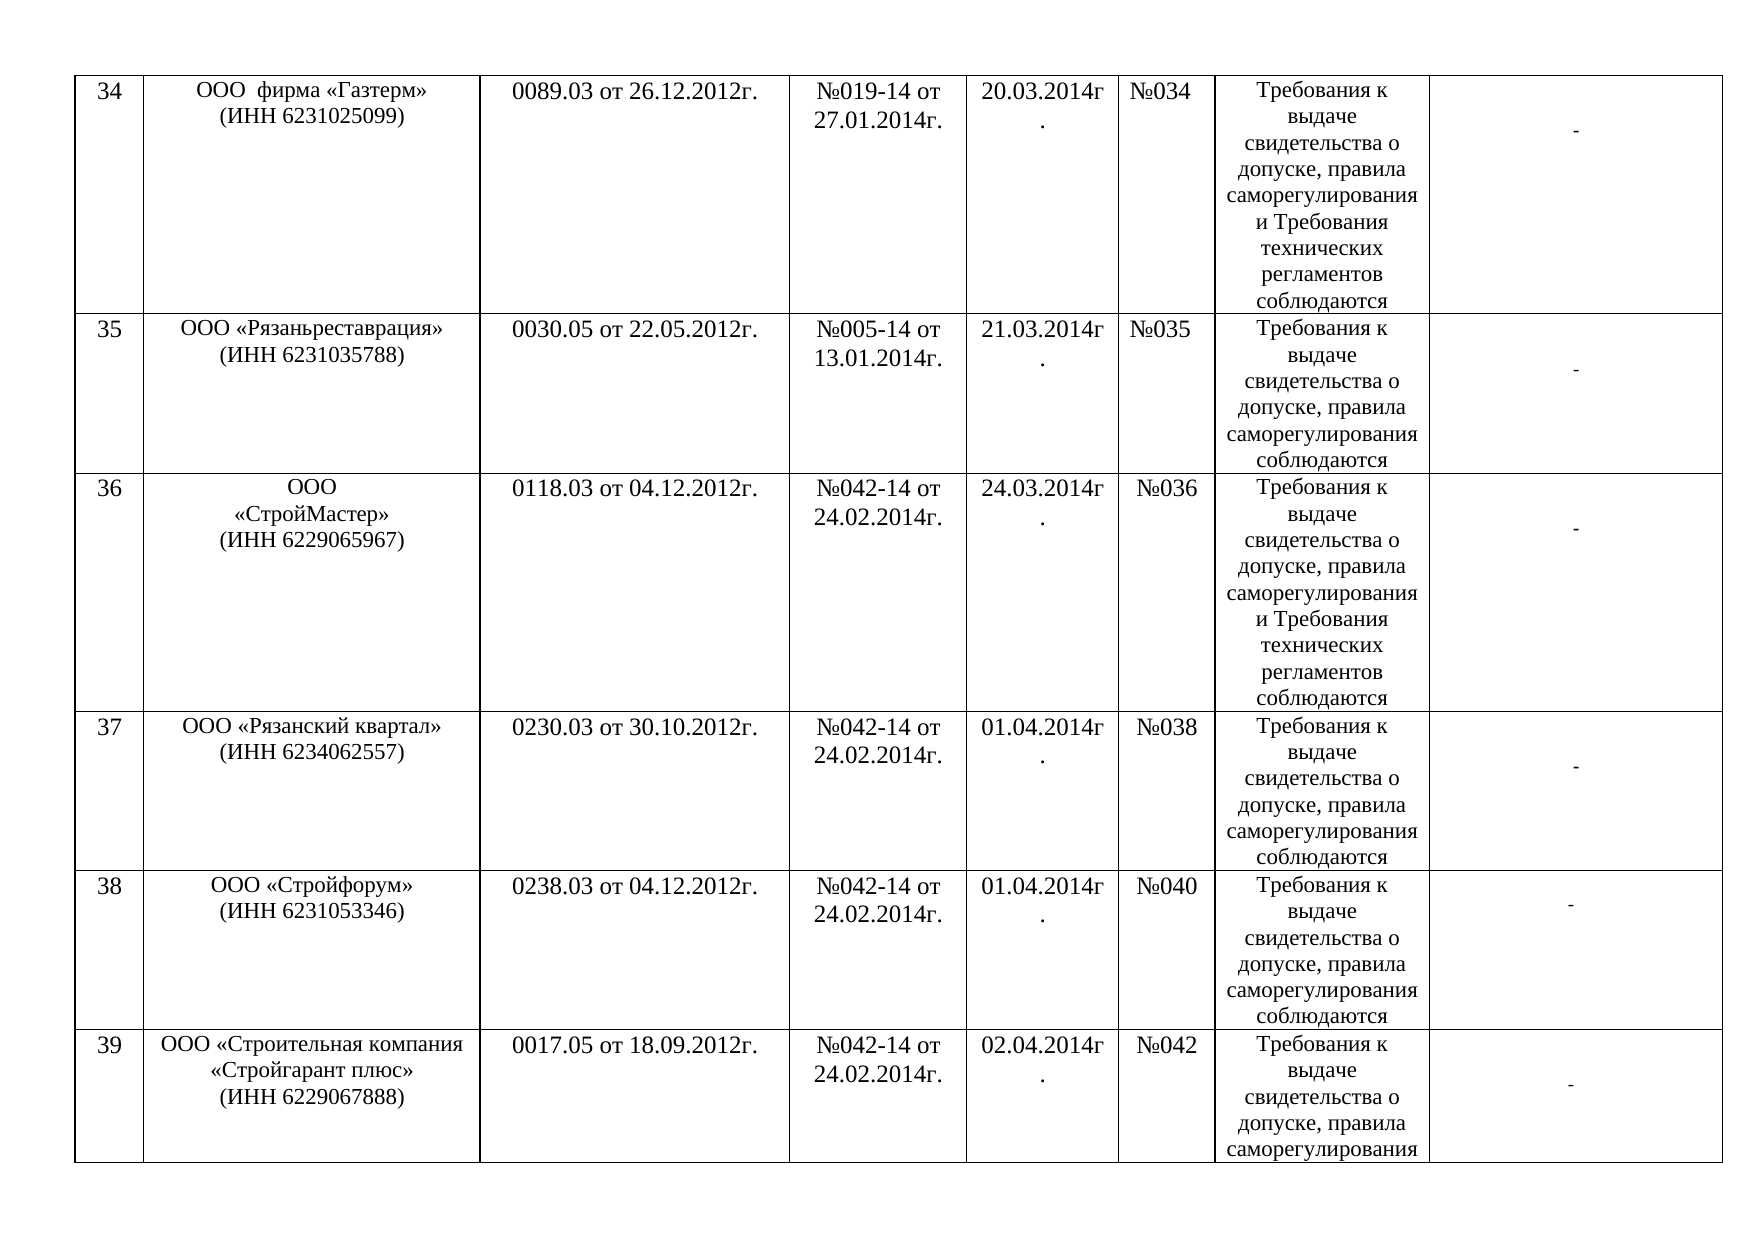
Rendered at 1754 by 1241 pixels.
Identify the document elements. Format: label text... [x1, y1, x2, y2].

table_cell №042-14 от 24.02.2014г. [790, 474, 966, 711]
table_cell 0230.03 от 30.10.2012г. [481, 712, 789, 870]
table_cell 0118.03 от 04.12.2012г. [481, 474, 789, 711]
table_cell №040 [1119, 871, 1214, 1029]
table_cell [790, 1030, 966, 1162]
table_cell №038 [1119, 712, 1214, 870]
table_cell №035 [1119, 314, 1214, 472]
table_cell №005-14 от 13.01.2014г. [790, 314, 966, 472]
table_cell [1216, 1030, 1429, 1162]
table_cell 02.04.2014г. [967, 1030, 1118, 1162]
table_cell №019-14 от 27.01.2014г. [790, 76, 966, 313]
table_cell 0030.05 от 22.05.2012г. [481, 314, 789, 472]
table_cell №042 [1119, 1030, 1214, 1162]
table_cell ООО «Рязаньреставрация» (ИНН 6231035788) [144, 314, 479, 472]
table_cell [144, 1030, 479, 1162]
table_cell ООО «СтройМастер» (ИНН 6229065967) [144, 474, 479, 711]
table_cell 37 [76, 712, 143, 870]
table_cell 24.03.2014г. [967, 474, 1118, 711]
table_cell 0238.03 от 04.12.2012г. [481, 871, 789, 1029]
table_cell 0089.03 от 26.12.2012г. [481, 76, 789, 313]
table_cell Требования к выдаче свидетельства о допуске, правила саморегулирования соблюдаются [1216, 712, 1429, 870]
table_cell - [1430, 1030, 1722, 1162]
table_cell - [1430, 474, 1722, 711]
table_cell - [1430, 314, 1722, 472]
table_cell Требования к выдаче свидетельства о допуске, правила саморегулирования и Требования технических регламентов соблюдаются [1216, 76, 1429, 313]
table_cell №042-14 от 24.02.2014г. [790, 871, 966, 1029]
table_cell ООО «Стройфорум» (ИНН 6231053346) [144, 871, 479, 1029]
table_cell 21.03.2014г. [967, 314, 1118, 472]
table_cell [481, 1030, 789, 1162]
table_cell 01.04.2014г. [967, 871, 1118, 1029]
table_cell 35 [76, 314, 143, 472]
table_cell 39 [76, 1030, 143, 1162]
table_cell 20.03.2014г. [967, 76, 1118, 313]
table_cell ООО фирма «Газтерм» (ИНН 6231025099) [144, 76, 479, 313]
table_cell ООО «Рязанский квартал» (ИНН 6234062557) [144, 712, 479, 870]
table_cell 36 [76, 474, 143, 711]
table_cell 34 [76, 76, 143, 313]
table_cell 38 [76, 871, 143, 1029]
table_cell Требования к выдаче свидетельства о допуске, правила саморегулирования соблюдаются [1216, 871, 1429, 1029]
table_cell - [1430, 76, 1722, 313]
table_cell №036 [1119, 474, 1214, 711]
table_cell Требования к выдаче свидетельства о допуске, правила саморегулирования и Требования технических регламентов соблюдаются [1216, 474, 1429, 711]
table_cell №034 [1119, 76, 1214, 313]
table_cell - [1430, 712, 1722, 870]
table_cell Требования к выдаче свидетельства о допуске, правила саморегулирования соблюдаются [1216, 314, 1429, 472]
table_cell 01.04.2014г. [967, 712, 1118, 870]
table_cell №042-14 от 24.02.2014г. [790, 712, 966, 870]
table_cell - [1430, 871, 1722, 1029]
